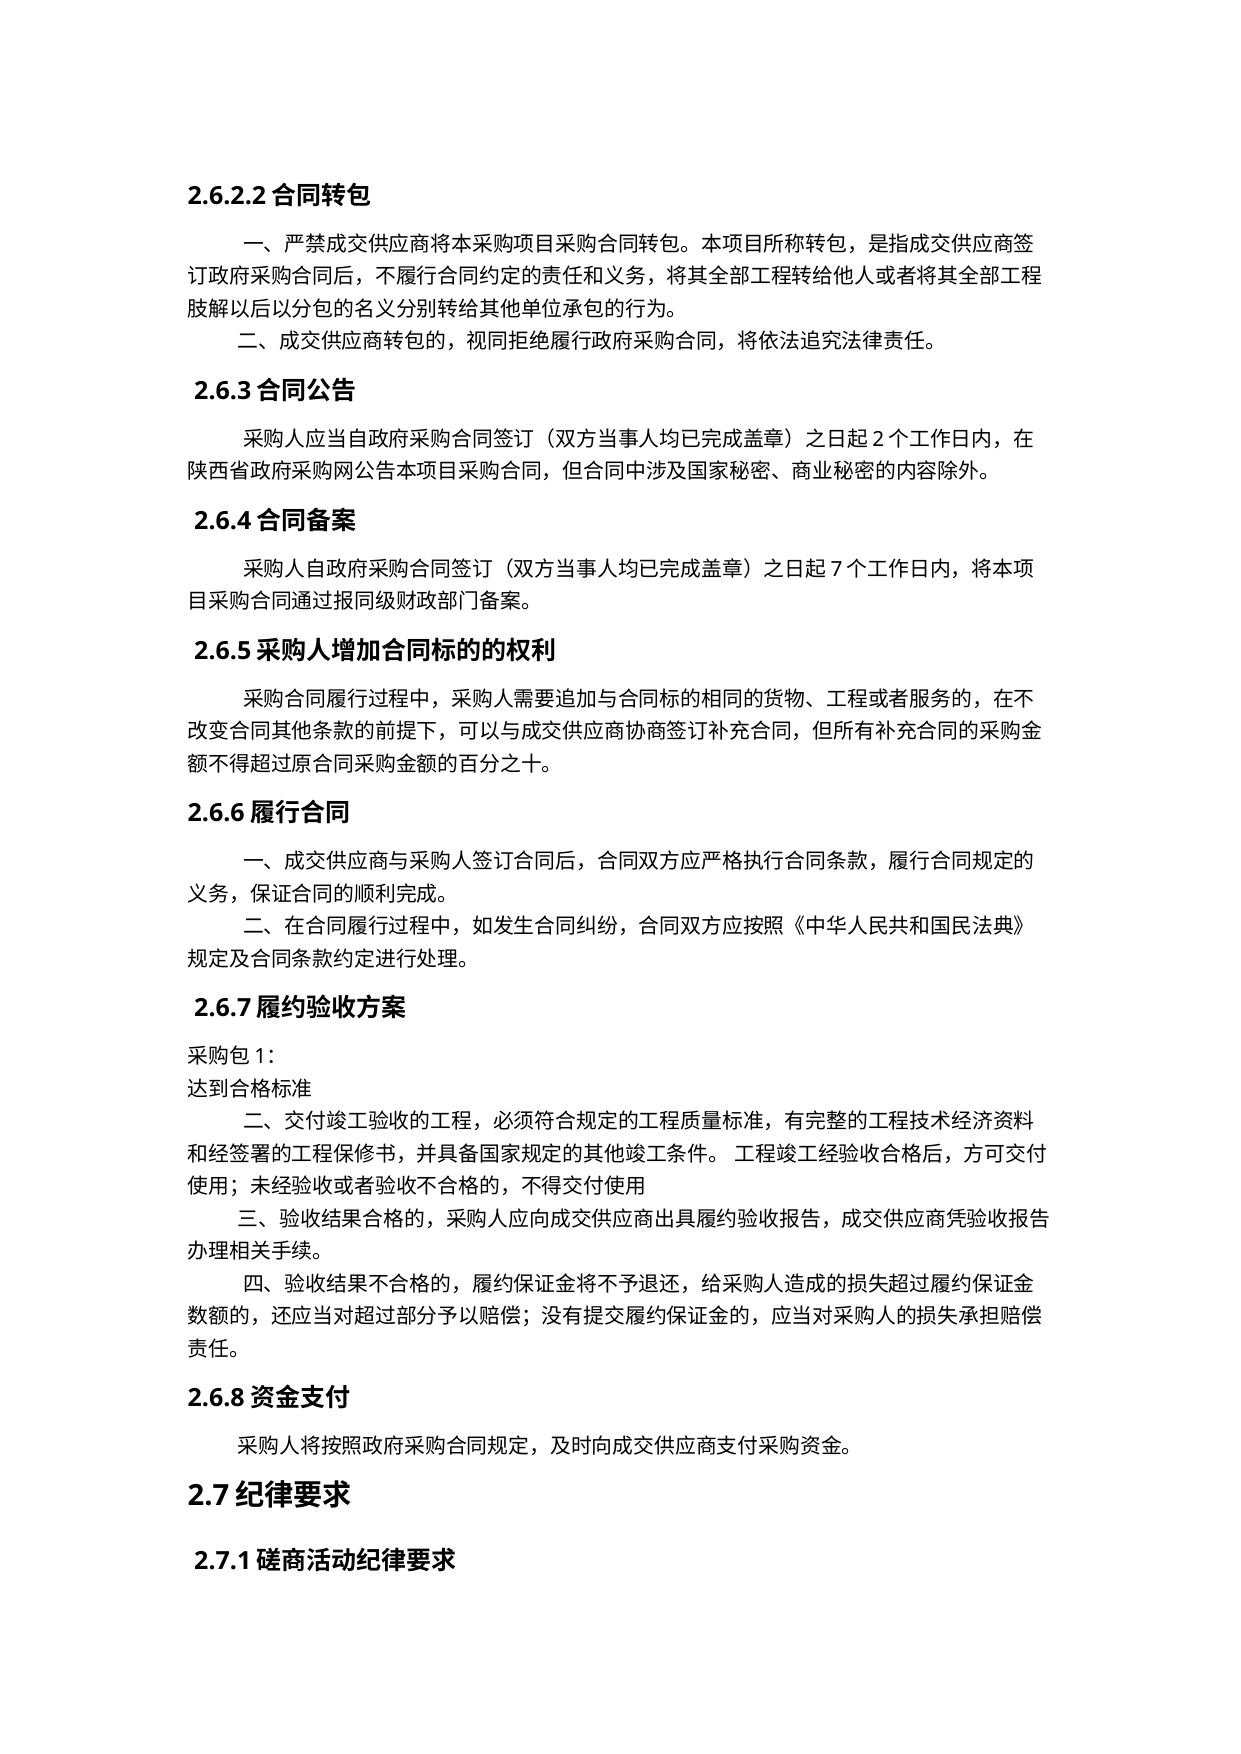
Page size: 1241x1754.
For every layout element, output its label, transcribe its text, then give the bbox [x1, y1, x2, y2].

text 采购合同履行过程中，采购人需要追加与合同标的相同的货物、工程或者服务的，在不改变合同其他条款的前提下，可以与成交供应商协商签订补充合同，但所有补充合同的采购金额不得超过原合同采购金额的百分之十。 [187, 682, 1053, 779]
text 采购人将按照政府采购合同规定，及时向成交供应商支付采购资金。 [187, 1429, 1053, 1462]
text 2.6.8资金支付 [187, 1364, 1053, 1429]
text 2.7.1磋商活动纪律要求 [187, 1527, 1053, 1592]
text 2.6.2.2合同转包 [187, 162, 1053, 227]
text 二、成交供应商转包的，视同拒绝履行政府采购合同，将依法追究法律责任。 [187, 324, 1053, 357]
text 二、在合同履行过程中，如发生合同纠纷，合同双方应按照《中华人民共和国民法典》规定及合同条款约定进行处理。 [187, 909, 1053, 974]
text 采购人自政府采购合同签订（双方当事人均已完成盖章）之日起7个工作日内，将本项目采购合同通过报同级财政部门备案。 [187, 552, 1053, 617]
text 2.6.7履约验收方案 [187, 974, 1053, 1039]
text 2.7纪律要求 [187, 1462, 1053, 1527]
text 2.6.6履行合同 [187, 779, 1053, 844]
text 2.6.5采购人增加合同标的的权利 [187, 617, 1053, 682]
text 2.6.3合同公告 [187, 357, 1053, 422]
text 2.6.4合同备案 [187, 487, 1053, 552]
text 一、成交供应商与采购人签订合同后，合同双方应严格执行合同条款，履行合同规定的义务，保证合同的顺利完成。 [187, 844, 1053, 909]
text 四、验收结果不合格的，履约保证金将不予退还，给采购人造成的损失超过履约保证金数额的，还应当对超过部分予以赔偿；没有提交履约保证金的，应当对采购人的损失承担赔偿责任。 [187, 1267, 1053, 1364]
text 达到合格标准 [187, 1072, 1053, 1104]
text 采购人应当自政府采购合同签订（双方当事人均已完成盖章）之日起2个工作日内，在陕西省政府采购网公告本项目采购合同，但合同中涉及国家秘密、商业秘密的内容除外。 [187, 422, 1053, 487]
text 采购包1： [187, 1039, 1053, 1072]
text 一、严禁成交供应商将本采购项目采购合同转包。本项目所称转包，是指成交供应商签订政府采购合同后，不履行合同约定的责任和义务，将其全部工程转给他人或者将其全部工程肢解以后以分包的名义分别转给其他单位承包的行为。 [187, 227, 1053, 324]
text 二、交付竣工验收的工程，必须符合规定的工程质量标准，有完整的工程技术经济资料和经签署的工程保修书，并具备国家规定的其他竣工条件。 工程竣工经验收合格后，方可交付使用；未经验收或者验收不合格的，不得交付使用 [187, 1104, 1053, 1202]
text 三、验收结果合格的，采购人应向成交供应商出具履约验收报告，成交供应商凭验收报告办理相关手续。 [187, 1202, 1053, 1267]
